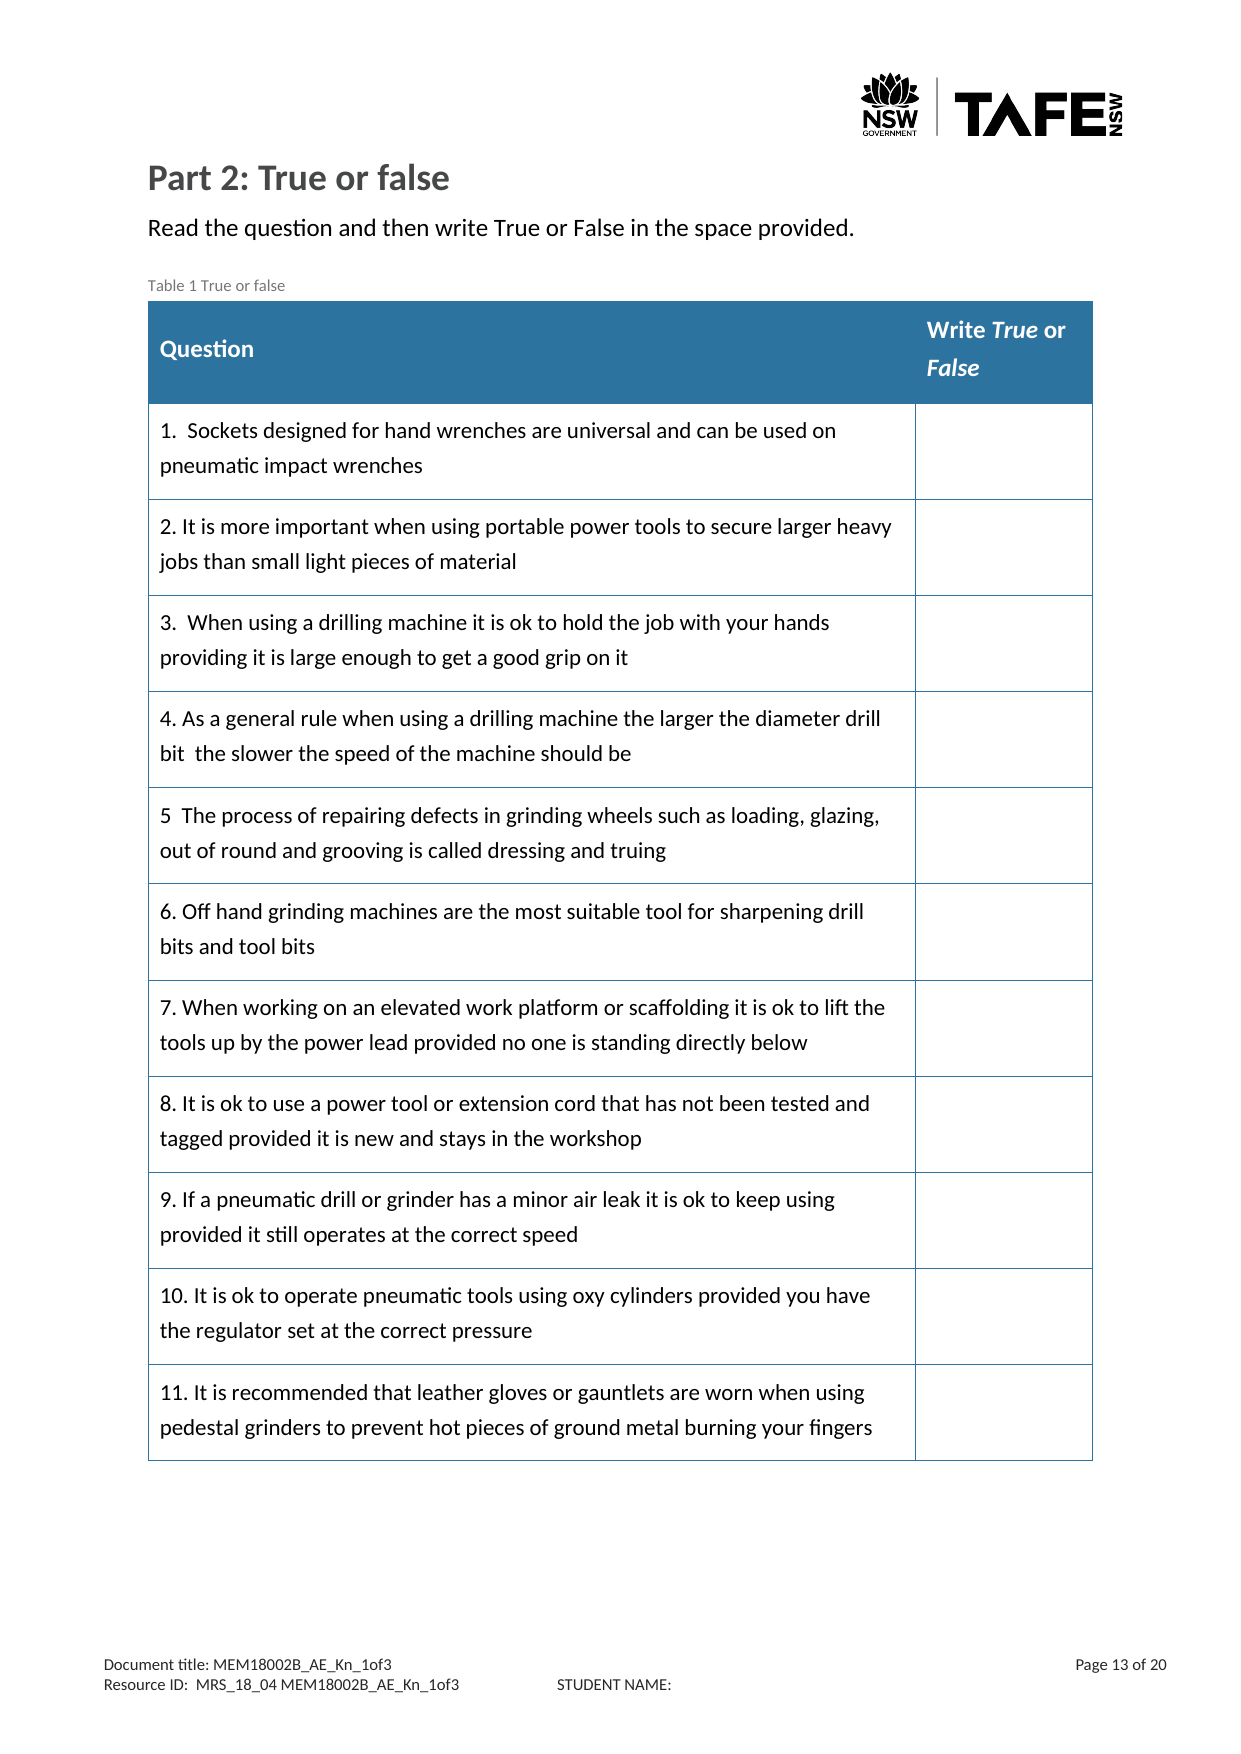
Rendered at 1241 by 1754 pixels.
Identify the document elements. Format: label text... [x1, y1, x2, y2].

table_cell [916, 788, 1092, 883]
table_cell [916, 692, 1092, 787]
table_header Question [149, 302, 915, 403]
table_cell [916, 500, 1092, 595]
table_header Write True or False [916, 302, 1092, 403]
text Read the question and then write True or False in the space provided. [148, 212, 1092, 243]
table_cell [916, 1365, 1092, 1460]
table_cell [916, 884, 1092, 979]
table_cell 9. If a pneumatic drill or grinder has a minor air leak it is ok to keep using provided it still operates at the correct speed [149, 1173, 915, 1268]
table_cell 8. It is ok to use a power tool or extension cord that has not been tested and tagged provided it is new and stays in the workshop [149, 1077, 915, 1172]
table_cell 4. As a general rule when using a drilling machine the larger the diameter drill bit the slower the speed of the machine should be [149, 692, 915, 787]
table_cell 1. Sockets designed for hand wrenches are universal and can be used on pneumatic impact wrenches [149, 404, 915, 499]
table_cell 10. It is ok to operate pneumatic tools using oxy cylinders provided you have the regulator set at the correct pressure [149, 1269, 915, 1364]
table_cell [916, 1077, 1092, 1172]
table_cell 6. Off hand grinding machines are the most suitable tool for sharpening drill bits and tool bits [149, 884, 915, 979]
table_cell 11. It is recommended that leather gloves or gauntlets are worn when using pedestal grinders to prevent hot pieces of ground metal burning your fingers [149, 1365, 915, 1460]
picture [861, 71, 1123, 137]
table_cell [916, 1173, 1092, 1268]
table_cell [916, 404, 1092, 499]
table_cell 3. When using a drilling machine it is ok to hold the job with your hands providing it is large enough to get a good grip on it [149, 596, 915, 691]
text Table 1 True or false [148, 276, 1092, 296]
table_cell [916, 1269, 1092, 1364]
table_cell [916, 596, 1092, 691]
table_cell 5 The process of repairing defects in grinding wheels such as loading, glazing, out of round and grooving is called dressing and truing [149, 788, 915, 883]
subtitle Part 2: True or false [148, 154, 1092, 200]
table_cell 7. When working on an elevated work platform or scaffolding it is ok to lift the tools up by the power lead provided no one is standing directly below [149, 981, 915, 1076]
table_cell [916, 981, 1092, 1076]
table_cell 2. It is more important when using portable power tools to secure larger heavy jobs than small light pieces of material [149, 500, 915, 595]
